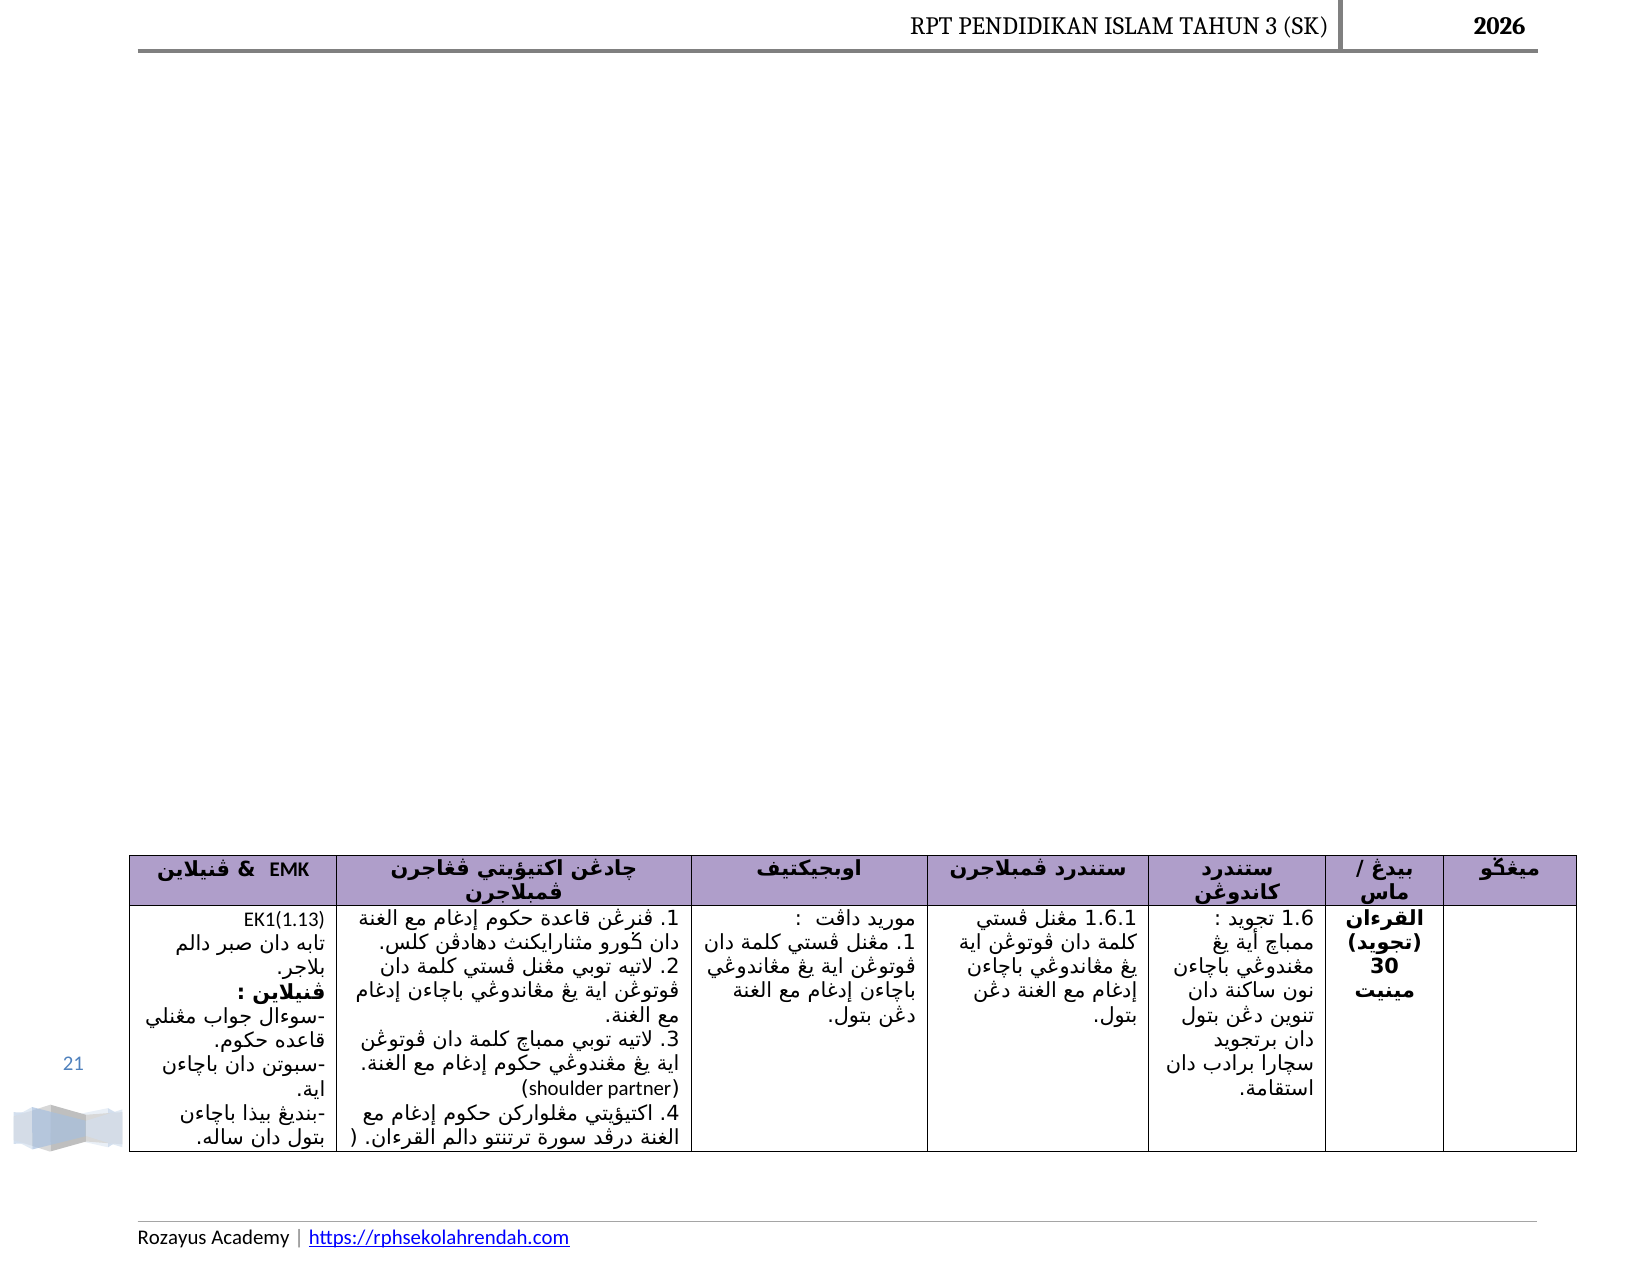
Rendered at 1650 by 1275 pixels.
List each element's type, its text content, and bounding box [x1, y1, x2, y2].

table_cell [692, 906, 927, 1151]
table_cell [130, 906, 336, 1151]
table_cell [1444, 906, 1576, 1151]
table_header اوبجيكتيف [692, 856, 927, 905]
table_header ميڠݢو [1444, 856, 1576, 905]
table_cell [1326, 906, 1443, 1151]
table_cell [928, 906, 1148, 1151]
table_header ستندرد ڤمبلاجرن [928, 856, 1148, 905]
table_header ستندرد كاندوڠن [1149, 856, 1325, 905]
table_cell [1149, 906, 1325, 1151]
table_header بيدڠ / ماس [1326, 856, 1443, 905]
table_header EMK & ڤنيلاين [130, 856, 336, 905]
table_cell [337, 906, 691, 1151]
table_header چادڠن اكتيؤيتي ڤڠاجرن ڤمبلاجرن [337, 856, 691, 905]
